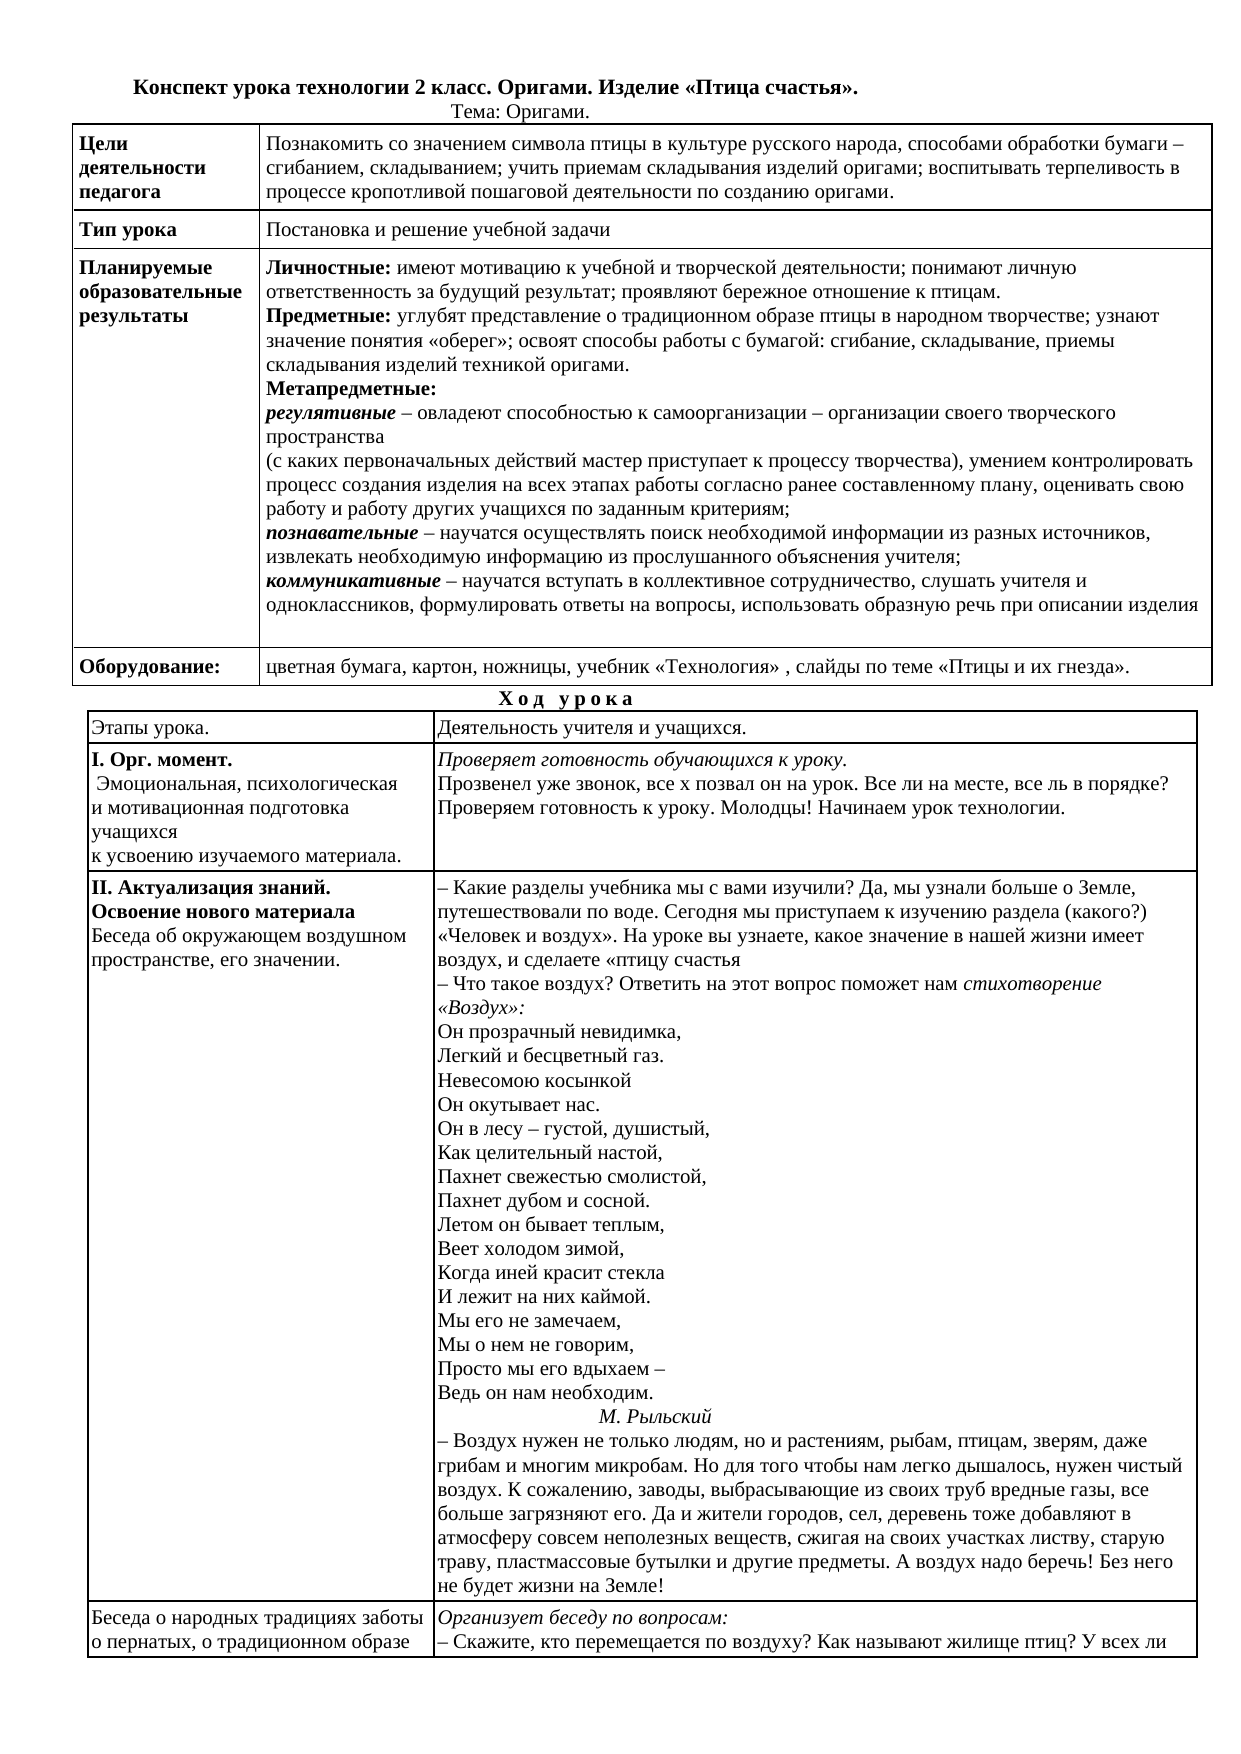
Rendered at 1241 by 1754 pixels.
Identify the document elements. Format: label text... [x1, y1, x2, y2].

table_cell Постановка и решение учебной задачи [260, 211, 1211, 247]
text Тема: Оригами. [133, 99, 1152, 123]
table_cell Тип урока [73, 210, 259, 247]
table_cell Проверяет готовность обучающихся к уроку. Прозвенел уже звонок, все х позвал он на урок. Все ли на месте, все ль в порядке? Проверяем готовность к уроку. Молодцы! Начинаем урок технологии. [435, 744, 1196, 870]
table_cell цветная бумага, картон, ножницы, учебник «Технология» , слайды по теме «Птицы и их гнезда». [260, 648, 1211, 685]
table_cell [89, 1602, 433, 1656]
table_header Познакомить со значением символа птицы в культуре русского народа, способами обработки бумаги – сгибанием, складыванием; учить приемам складывания изделий оригами; воспитывать терпеливость в процессе кропотливой пошаговой деятельности по созданию оригами. [260, 125, 1211, 209]
table_header Деятельность учителя и учащихся. [435, 712, 1196, 742]
table_cell Личностные: имеют мотивацию к учебной и творческой деятельности; понимают личную ответственность за будущий результат; проявляют бережное отношение к птицам. Предметные: углубят представление о традиционном образе птицы в народном творчестве; узнают значение понятия «оберег»; освоят способы работы с бумагой: сгибание, складывание, приемы складывания изделий техникой оригами. Метапредметные: регулятивные – овладеют способностью к самоорганизации – организации своего творческого пространства (с каких первоначальных действий мастер приступает к процессу творчества), умением контролировать процесс создания изделия на всех этапах работы согласно ранее составленному плану, оценивать свою работу и работу других учащихся по заданным критериям; познавательные – научатся осуществлять поиск необходимой информации из разных источников, извлекать необходимую информацию из прослушанного объяснения учителя; коммуникативные – научатся вступать в коллективное сотрудничество, слушать учителя и одноклассников, формулировать ответы на вопросы, использовать образную речь при описании изделия [260, 249, 1211, 647]
table_cell – Какие разделы учебника мы с вами изучили? Да, мы узнали больше о Земле, путешествовали по воде. Сегодня мы приступаем к изучению раздела (какого?) «Человек и воздух». На уроке вы узнаете, какое значение в нашей жизни имеет воздух, и сделаете «птицу счастья – Что такое воздух? Ответить на этот вопрос поможет нам стихотворение «Воздух»: Он прозрачный невидимка, Легкий и бесцветный газ. Невесомою косынкой Он окутывает нас. Он в лесу – густой, душистый, Как целительный настой, Пахнет свежестью смолистой, Пахнет дубом и сосной. Летом он бывает теплым, Веет холодом зимой, Когда иней красит стекла И лежит на них каймой. Мы его не замечаем, Мы о нем не говорим, Просто мы его вдыхаем – Ведь он нам необходим. М. Рыльский – Воздух нужен не только людям, но и растениям, рыбам, птицам, зверям, даже грибам и многим микробам. Но для того чтобы нам легко дышалось, нужен чистый воздух. К сожалению, заводы, выбрасывающие из своих труб вредные газы, все больше загрязняют его. Да и жители городов, сел, деревень тоже добавляют в атмосферу совсем неполезных веществ, сжигая на своих участках листву, старую траву, пластмассовые бутылки и другие предметы. А воздух надо беречь! Без него не будет жизни на Земле! [435, 872, 1196, 1600]
table_cell I. Орг. момент. Эмоциональная, психологическая и мотивационная подготовка учащихся к усвоению изучаемого материала. [89, 744, 433, 870]
text Ход урока [133, 686, 1152, 710]
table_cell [435, 1602, 1196, 1656]
table_header Цели деятельности педагога [73, 125, 259, 209]
table_header Этапы урока. [89, 712, 433, 742]
text Конспект урока технологии 2 класс. Оригами. Изделие «Птица счастья». [133, 74, 1152, 99]
table_cell II. Актуализация знаний. Освоение нового материала Беседа об окружающем воздушном пространстве, его значении. [89, 872, 433, 1600]
table_cell Планируемые образовательные результаты [73, 249, 259, 647]
table_cell Оборудование: [73, 648, 259, 685]
